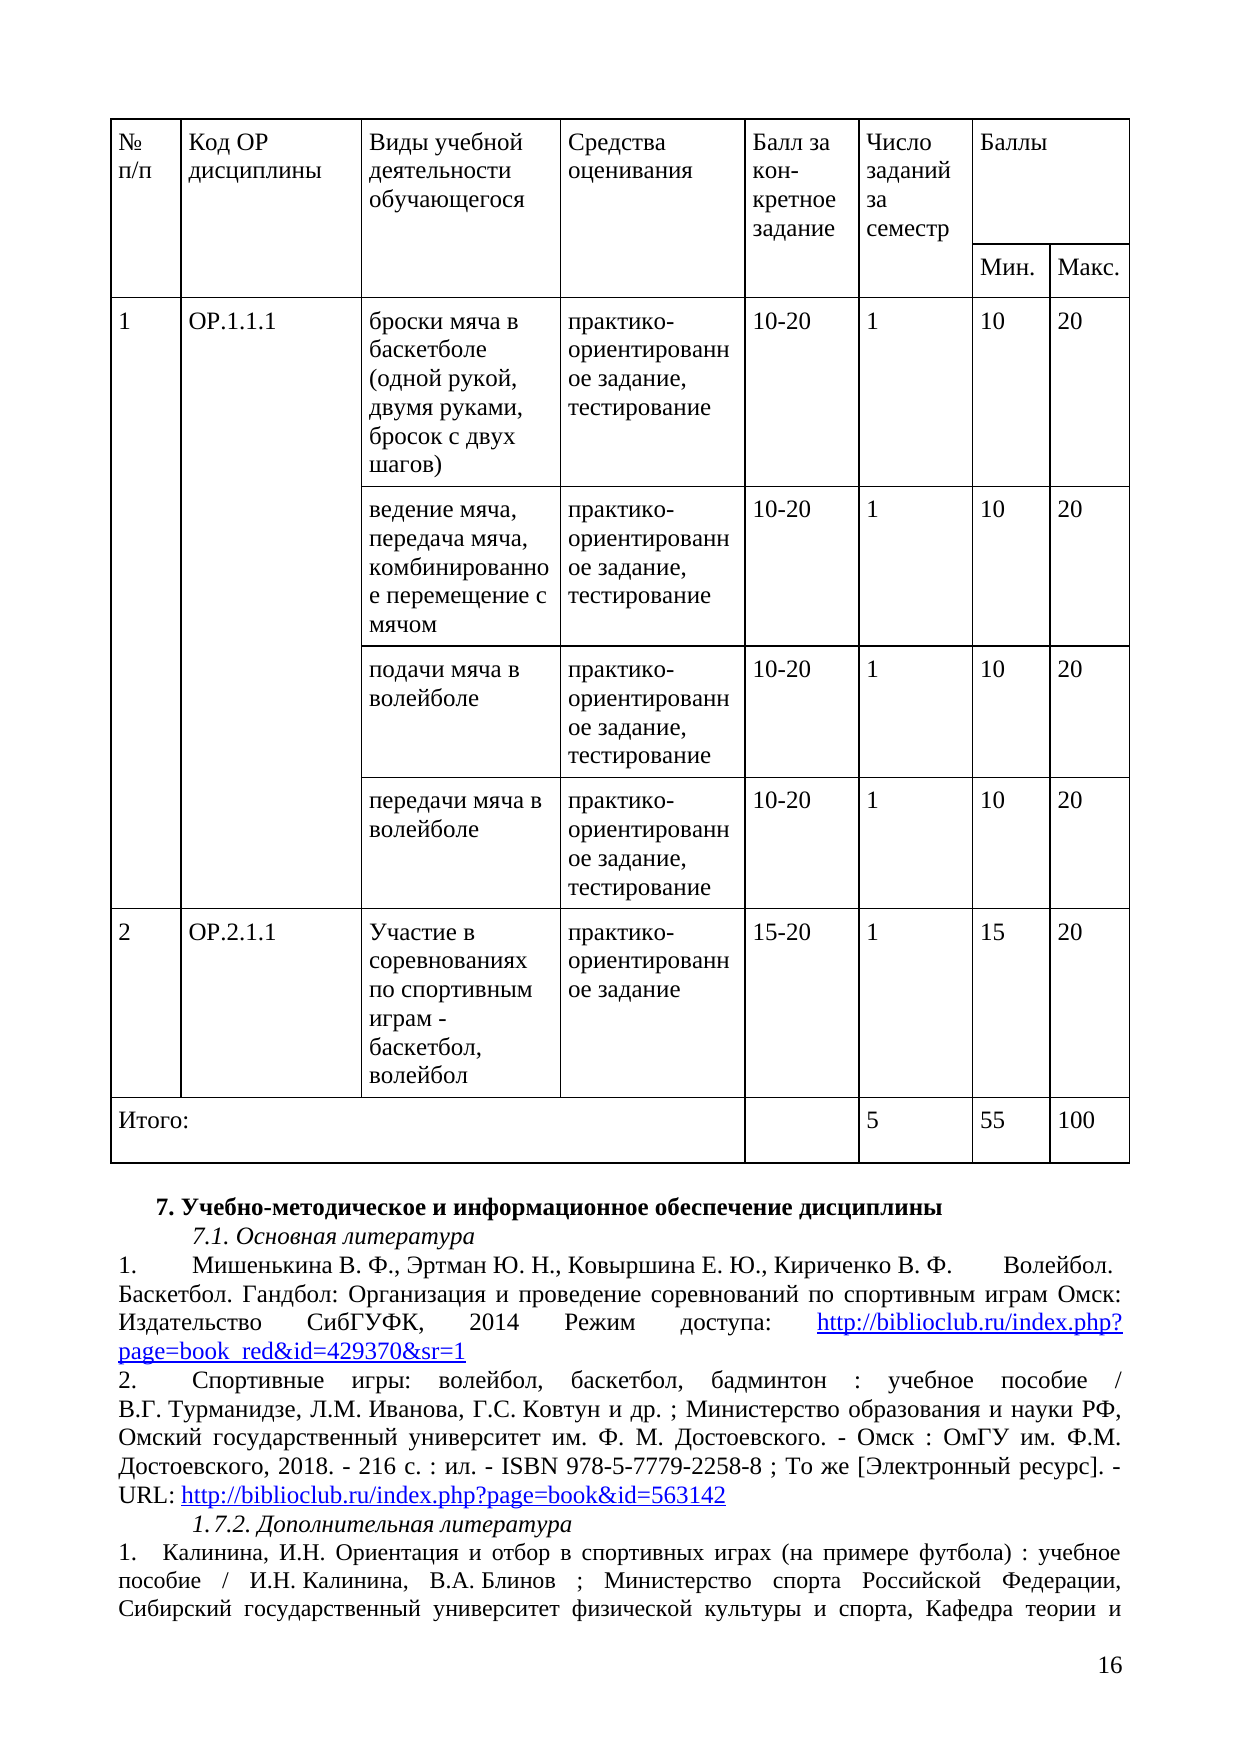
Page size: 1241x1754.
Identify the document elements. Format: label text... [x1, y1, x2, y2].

table_cell 20 [1051, 487, 1129, 645]
table_cell 10 [973, 647, 1049, 777]
table_cell 10 [973, 487, 1049, 645]
table_cell Участие в соревнованиях по спортивным играм - баскетбол, волейбол [362, 909, 560, 1096]
table_cell практико-ориентированное задание [561, 909, 744, 1096]
table_cell 55 [973, 1098, 1049, 1162]
table_cell 15-20 [746, 909, 858, 1096]
table_cell 10-20 [746, 647, 858, 777]
table_cell Мин. [973, 245, 1049, 297]
table_cell ОР.2.1.1 [182, 909, 361, 1096]
table_cell подачи мяча в волейболе [362, 647, 560, 777]
table_header Средства оценивания [561, 120, 744, 297]
table_cell 1 [860, 647, 972, 777]
table_cell Итого: [112, 1098, 744, 1162]
table_header Балл за кон-кретное задание [746, 120, 858, 297]
table_cell 10-20 [746, 778, 858, 908]
subtitle 7. Учебно-методическое и информационное обеспечение дисциплины [118, 1192, 1122, 1221]
table_cell 20 [1051, 647, 1129, 777]
table_cell 2 [112, 909, 180, 1096]
table_cell практико-ориентированное задание, тестирование [561, 778, 744, 908]
table_cell 5 [860, 1098, 972, 1162]
table_cell 10 [973, 298, 1049, 486]
table_header Баллы [973, 120, 1129, 243]
table_cell практико-ориентированное задание, тестирование [561, 487, 744, 645]
table_cell 1 [112, 298, 180, 908]
table_cell 15 [973, 909, 1049, 1096]
table_cell 10 [973, 778, 1049, 908]
table_cell 20 [1051, 298, 1129, 486]
table_cell Макс. [1051, 245, 1129, 297]
table_cell ведение мяча, передача мяча, комбинированное перемещение с мячом [362, 487, 560, 645]
table_cell 20 [1051, 778, 1129, 908]
table_cell передачи мяча в волейболе [362, 778, 560, 908]
table_cell 100 [1051, 1098, 1129, 1162]
table_cell 20 [1051, 909, 1129, 1096]
table_cell 1 [860, 298, 972, 486]
text 7.1. Основная литература [118, 1221, 1122, 1250]
table_cell [746, 1098, 858, 1162]
table_cell практико-ориентированное задание, тестирование [561, 647, 744, 777]
table_header № п/п [112, 120, 180, 297]
table_header Код ОР дисциплины [182, 120, 361, 297]
table_cell практико-ориентированное задание, тестирование [561, 298, 744, 486]
table_header Виды учебной деятельности обучающегося [362, 120, 560, 297]
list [118, 1537, 1122, 1621]
table_header Число заданий за семестр [860, 120, 972, 297]
text 2. Спортивные игры: волейбол, баскетбол, бадминтон : учебное пособие / В.Г. Турманидзе, Л.М. Иванова, Г.С. Ковтун и др. ; Министерство образования и науки РФ, Омский государственный университет им. Ф. М. Достоевского. - Омск : ОмГУ им. Ф.М. Достоевского, 2018. - 216 с. : ил. - ISBN 978-5-7779-2258-8 ; То же [Электронный ресурс]. - URL: http://biblioclub.ru/index.php?page=book&id=563142 [118, 1365, 1122, 1509]
table_cell 1 [860, 909, 972, 1096]
table_cell броски мяча в баскетболе (одной рукой, двумя руками, бросок с двух шагов) [362, 298, 560, 486]
table_cell 10-20 [746, 487, 858, 645]
table_cell ОР.1.1.1 [182, 298, 361, 908]
text 1. Мишенькина В. Ф., Эртман Ю. Н., Ковыршина Е. Ю., Кириченко В. Ф. Волейбол. Баскетбол. Гандбол: Организация и проведение соревнований по спортивным играм Омск: Издательство СибГУФК, 2014 Режим доступа: http://biblioclub.ru/index.php?page=book_red&id=429370&sr=1 [118, 1250, 1122, 1365]
table_cell 1 [860, 487, 972, 645]
list 7.2. Дополнительная литература [118, 1509, 1122, 1537]
table_cell 10-20 [746, 298, 858, 486]
table_cell 1 [860, 778, 972, 908]
